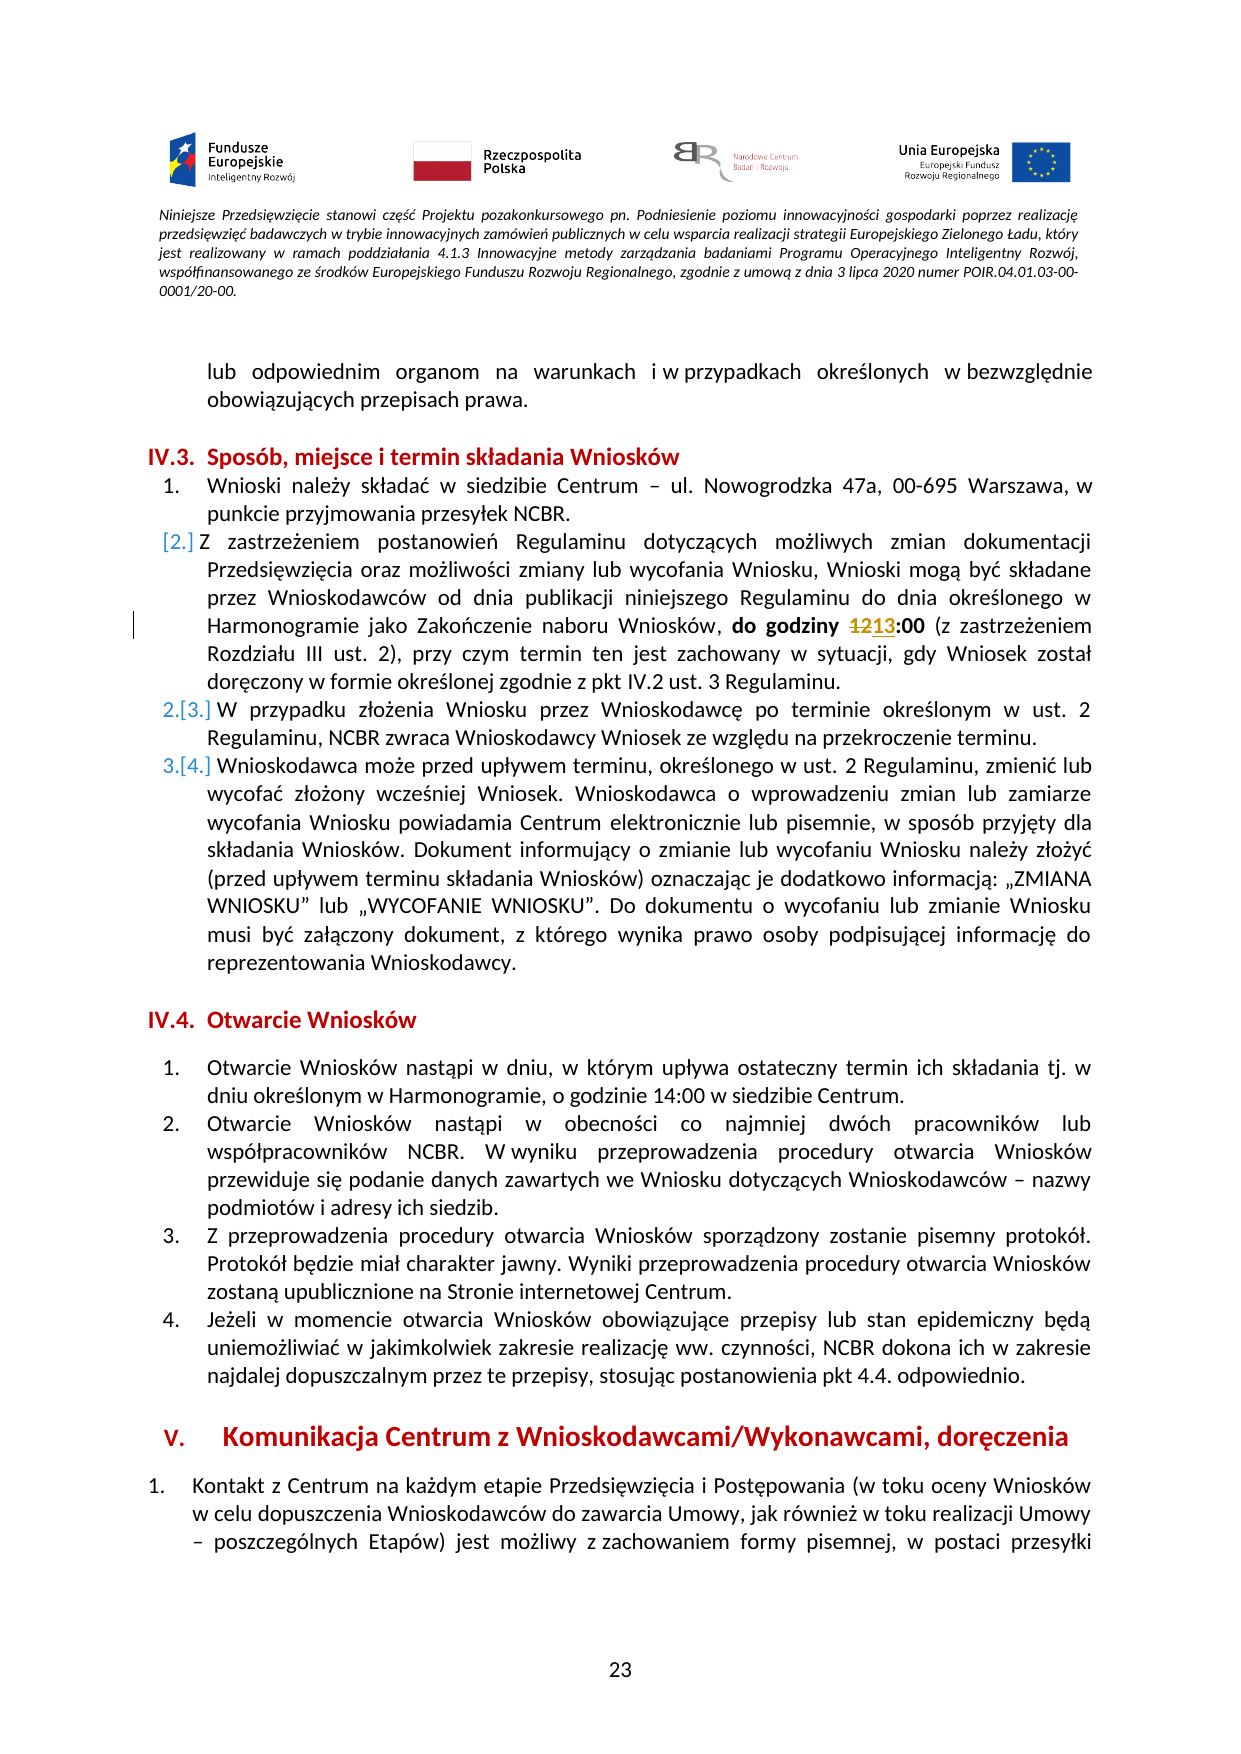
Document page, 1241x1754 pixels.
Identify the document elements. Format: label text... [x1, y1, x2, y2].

list Wnioskodawca może przed upływem terminu, określonego w ust. 2 Regulaminu, zmienić lub wycofać złożony wcześniej Wniosek. Wnioskodawca o wprowadzeniu zmian lub zamiarze wycofania Wniosku powiadamia Centrum elektronicznie lub pisemnie, w sposób przyjęty dla składania Wniosków. Dokument informujący o zmianie lub wycofaniu Wniosku należy złożyć (przed upływem terminu składania Wniosków) oznaczając je dodatkowo informacją: „ZMIANA WNIOSKU” lub „WYCOFANIE WNIOSKU”. Do dokumentu o wycofaniu lub zmianie Wniosku musi być załączony dokument, z którego wynika prawo osoby podpisującej informację do reprezentowania Wnioskodawcy. [162, 752, 1092, 976]
list Otwarcie Wniosków [148, 1004, 1092, 1034]
subtitle Sposób, miejsce i termin składania Wniosków [148, 441, 1092, 471]
list Z przeprowadzenia procedury otwarcia Wniosków sporządzony zostanie pisemny protokół. Protokół będzie miał charakter jawny. Wyniki przeprowadzenia procedury otwarcia Wniosków zostaną upublicznione na Stronie internetowej Centrum. [162, 1221, 1092, 1306]
picture [169, 132, 1071, 187]
list Wnioski należy składać w siedzibie Centrum – ul. Nowogrodzka 47a, 00-695 Warszawa, w punkcie przyjmowania przesyłek NCBR. [162, 471, 1092, 527]
subtitle Komunikacja Centrum z Wnioskodawcami/Wykonawcami, doręczenia [185, 1418, 1092, 1453]
list W przypadku złożenia Wniosku przez Wnioskodawcę po terminie określonym w ust. 2 Regulaminu, NCBR zwraca Wnioskodawcy Wniosek ze względu na przekroczenie terminu. [162, 696, 1092, 752]
list Z zastrzeżeniem postanowień Regulaminu dotyczących możliwych zmian dokumentacji Przedsięwzięcia oraz możliwości zmiany lub wycofania Wniosku, Wnioski mogą być składane przez Wnioskodawców od dnia publikacji niniejszego Regulaminu do dnia określonego w Harmonogramie jako Zakończenie naboru Wniosków, do godziny :00 (z zastrzeżeniem Rozdziału III ust. 2), przy czym termin ten jest zachowany w sytuacji, gdy Wniosek został doręczony w formie określonej zgodnie z pkt 4.2 ust. 3 Regulaminu. [162, 527, 1092, 696]
list Otwarcie Wniosków nastąpi w obecności co najmniej dwóch pracowników lub współpracowników NCBR. W wyniku przeprowadzenia procedury otwarcia Wniosków przewiduje się podanie danych zawartych we Wniosku dotyczących Wnioskodawców – nazwy podmiotów i adresy ich siedzib. [162, 1109, 1092, 1221]
list Jeżeli w momencie otwarcia Wniosków obowiązujące przepisy lub stan epidemiczny będą uniemożliwiać w jakimkolwiek zakresie realizację ww. czynności, NCBR dokona ich w zakresie najdalej dopuszczalnym przez te przepisy, stosując postanowienia pkt 4.4. odpowiednio. [162, 1306, 1092, 1389]
list Otwarcie Wniosków nastąpi w dniu, w którym upływa ostateczny termin ich składania tj. w dniu określonym w Harmonogramie, o godzinie 14:00 w siedzibie Centrum. [162, 1053, 1092, 1109]
